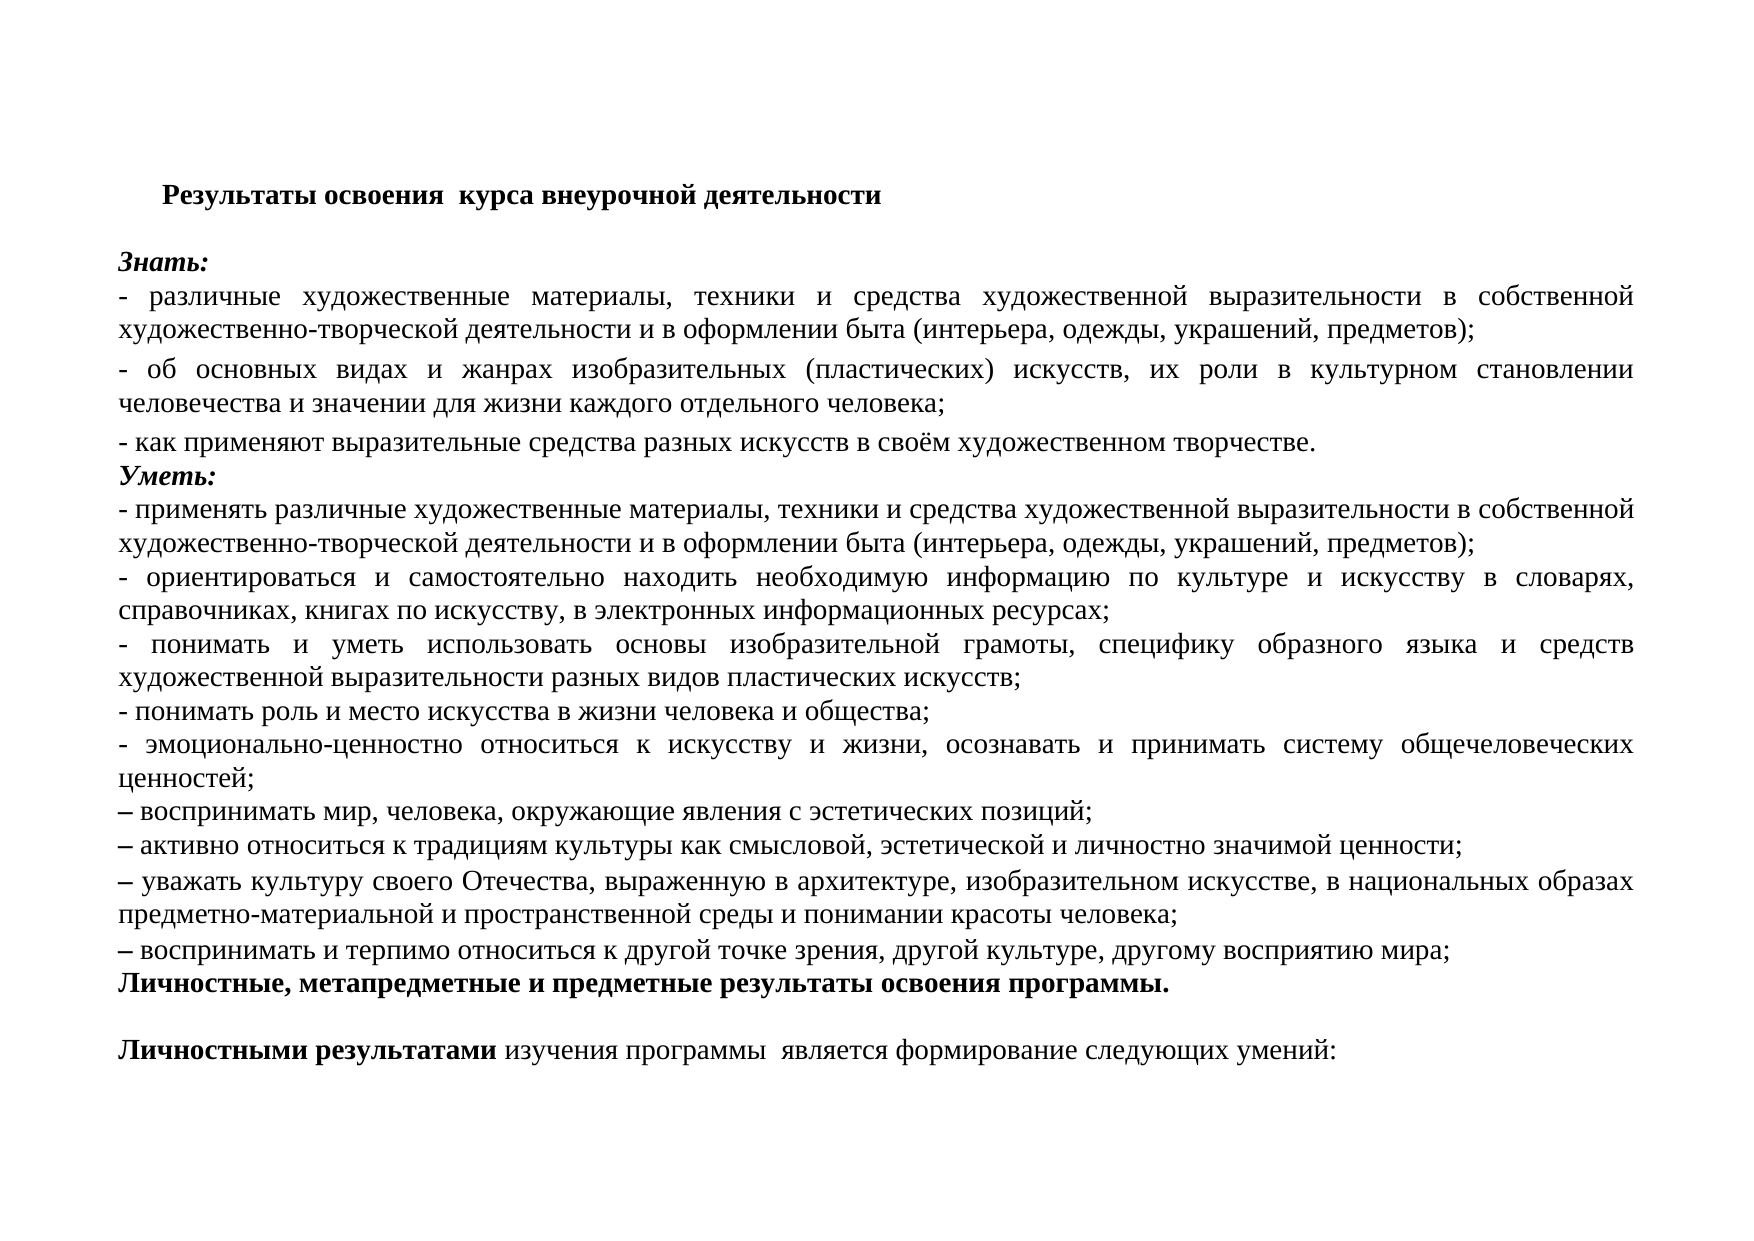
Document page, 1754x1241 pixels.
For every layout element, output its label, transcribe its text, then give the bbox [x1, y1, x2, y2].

text – активно относиться к традициям культуры как смысловой, эстетической и личностно значимой ценности; [118, 827, 1636, 861]
text - эмоционально-ценностно относиться к искусству и жизни, осознавать и принимать систему общечеловеческих ценностей; [118, 726, 1636, 793]
text – уважать культуру своего Отечества, выраженную в архитектуре, изобразительном искусстве, в национальных образах предметно-материальной и пространственной среды и понимании красоты человека; [118, 863, 1636, 930]
text - понимать и уметь использовать основы изобразительной грамоты, специфику образного языка и средств художественной выразительности разных видов пластических искусств; [118, 626, 1636, 693]
text - ориентироваться и самостоятельно находить необходимую информацию по культуре и искусству в словарях, справочниках, книгах по искусству, в электронных информационных ресурсах; [118, 559, 1636, 626]
text - как применяют выразительные средства разных искусств в своём художественном творчестве. [118, 424, 1636, 458]
text Результаты освоения курса внеурочной деятельности [118, 177, 1636, 211]
text Личностными результатами изучения программы является формирование следующих умений: [118, 1032, 1636, 1066]
text - об основных видах и жанрах изобразительных (пластических) искусств, их роли в культурном становлении человечества и значении для жизни каждого отдельного человека; [118, 351, 1636, 418]
text - применять различные художественные материалы, техники и средства художественной выразительности в собственной художественно-творческой деятельности и в оформлении быта (интерьера, одежды, украшений, предметов); [118, 492, 1636, 559]
text - различные художественные материалы, техники и средства художественной выразительности в собственной художественно-творческой деятельности и в оформлении быта (интерьера, одежды, украшений, предметов); [118, 278, 1636, 345]
text – воспринимать мир, человека, окружающие явления с эстетических позиций; [118, 793, 1636, 827]
text - понимать роль и место искусства в жизни человека и общества; [118, 693, 1636, 726]
text Личностные, метапредметные и предметные результаты освоения программы. [118, 965, 1636, 999]
text Уметь: [118, 458, 1636, 492]
text Знать: [118, 244, 1636, 278]
text – воспринимать и терпимо относиться к другой точке зрения, другой культуре, другому восприятию мира; [118, 932, 1636, 965]
